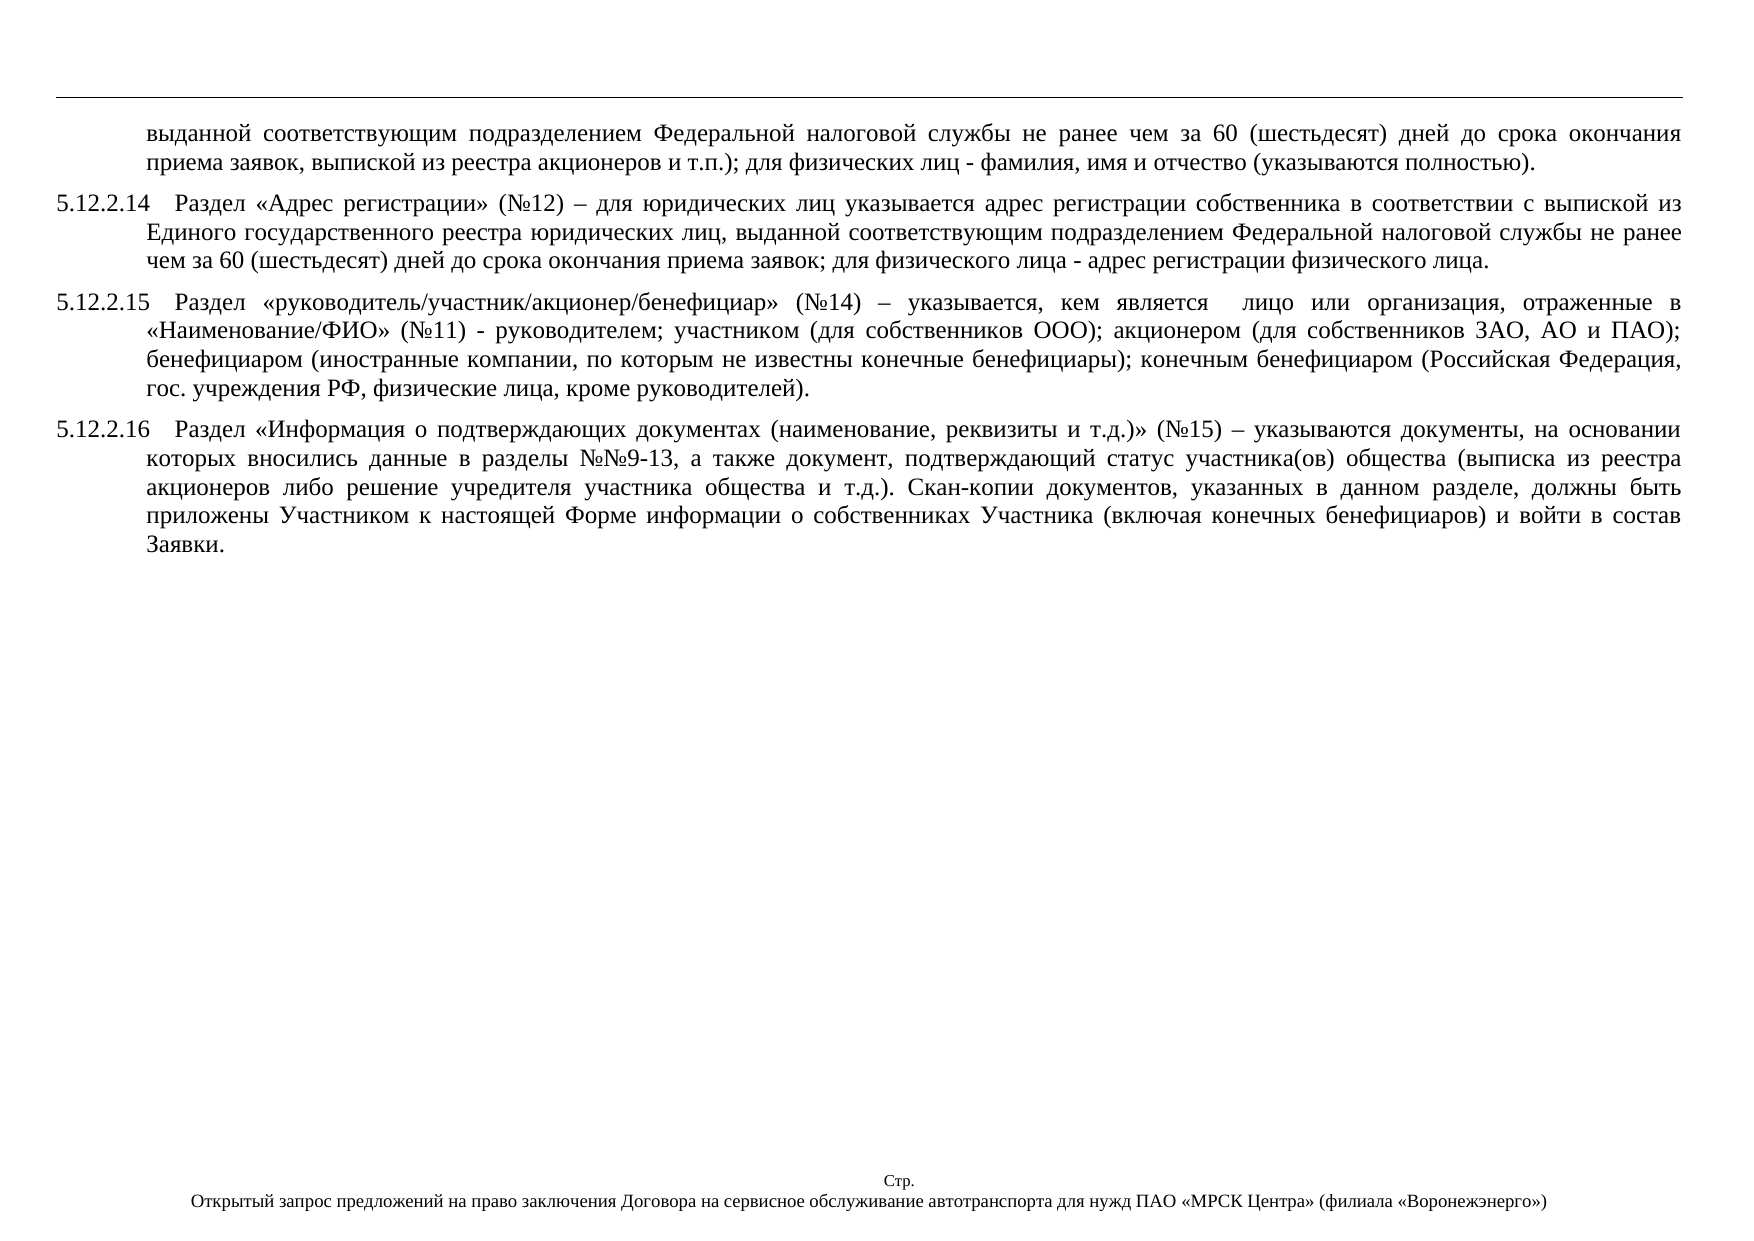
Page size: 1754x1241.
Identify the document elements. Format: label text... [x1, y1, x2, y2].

list Раздел «руководитель/участник/акционер/бенефициар» (№14) – указывается, кем является лицо или организация, отраженные в «Наименование/ФИО» (№11) - руководителем; участником (для собственников ООО); акционером (для собственников ЗАО, АО и ПАО); бенефициаром (иностранные компании, по которым не известны конечные бенефициары); конечным бенефициаром (Российская Федерация, гос. учреждения РФ, физические лица, кроме руководителей). [56, 287, 1683, 402]
list Раздел «Адрес регистрации» (№12) – для юридических лиц указывается адрес регистрации собственника в соответствии с выпиской из Единого государственного реестра юридических лиц, выданной соответствующим подразделением Федеральной налоговой службы не ранее чем за 60 (шестьдесят) дней до срока окончания приема заявок; для физического лица - адрес регистрации физического лица. [56, 188, 1683, 274]
list Раздел «Информация о подтверждающих документах (наименование, реквизиты и т.д.)» (№15) – указываются документы, на основании которых вносились данные в разделы №№9-13, а также документ, подтверждающий статус участника(ов) общества (выписка из реестра акционеров либо решение учредителя участника общества и т.д.). Скан-копии документов, указанных в данном разделе, должны быть приложены Участником к настоящей Форме информации о собственниках Участника (включая конечных бенефициаров) и войти в состав Заявки. [56, 414, 1683, 558]
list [56, 118, 1683, 176]
